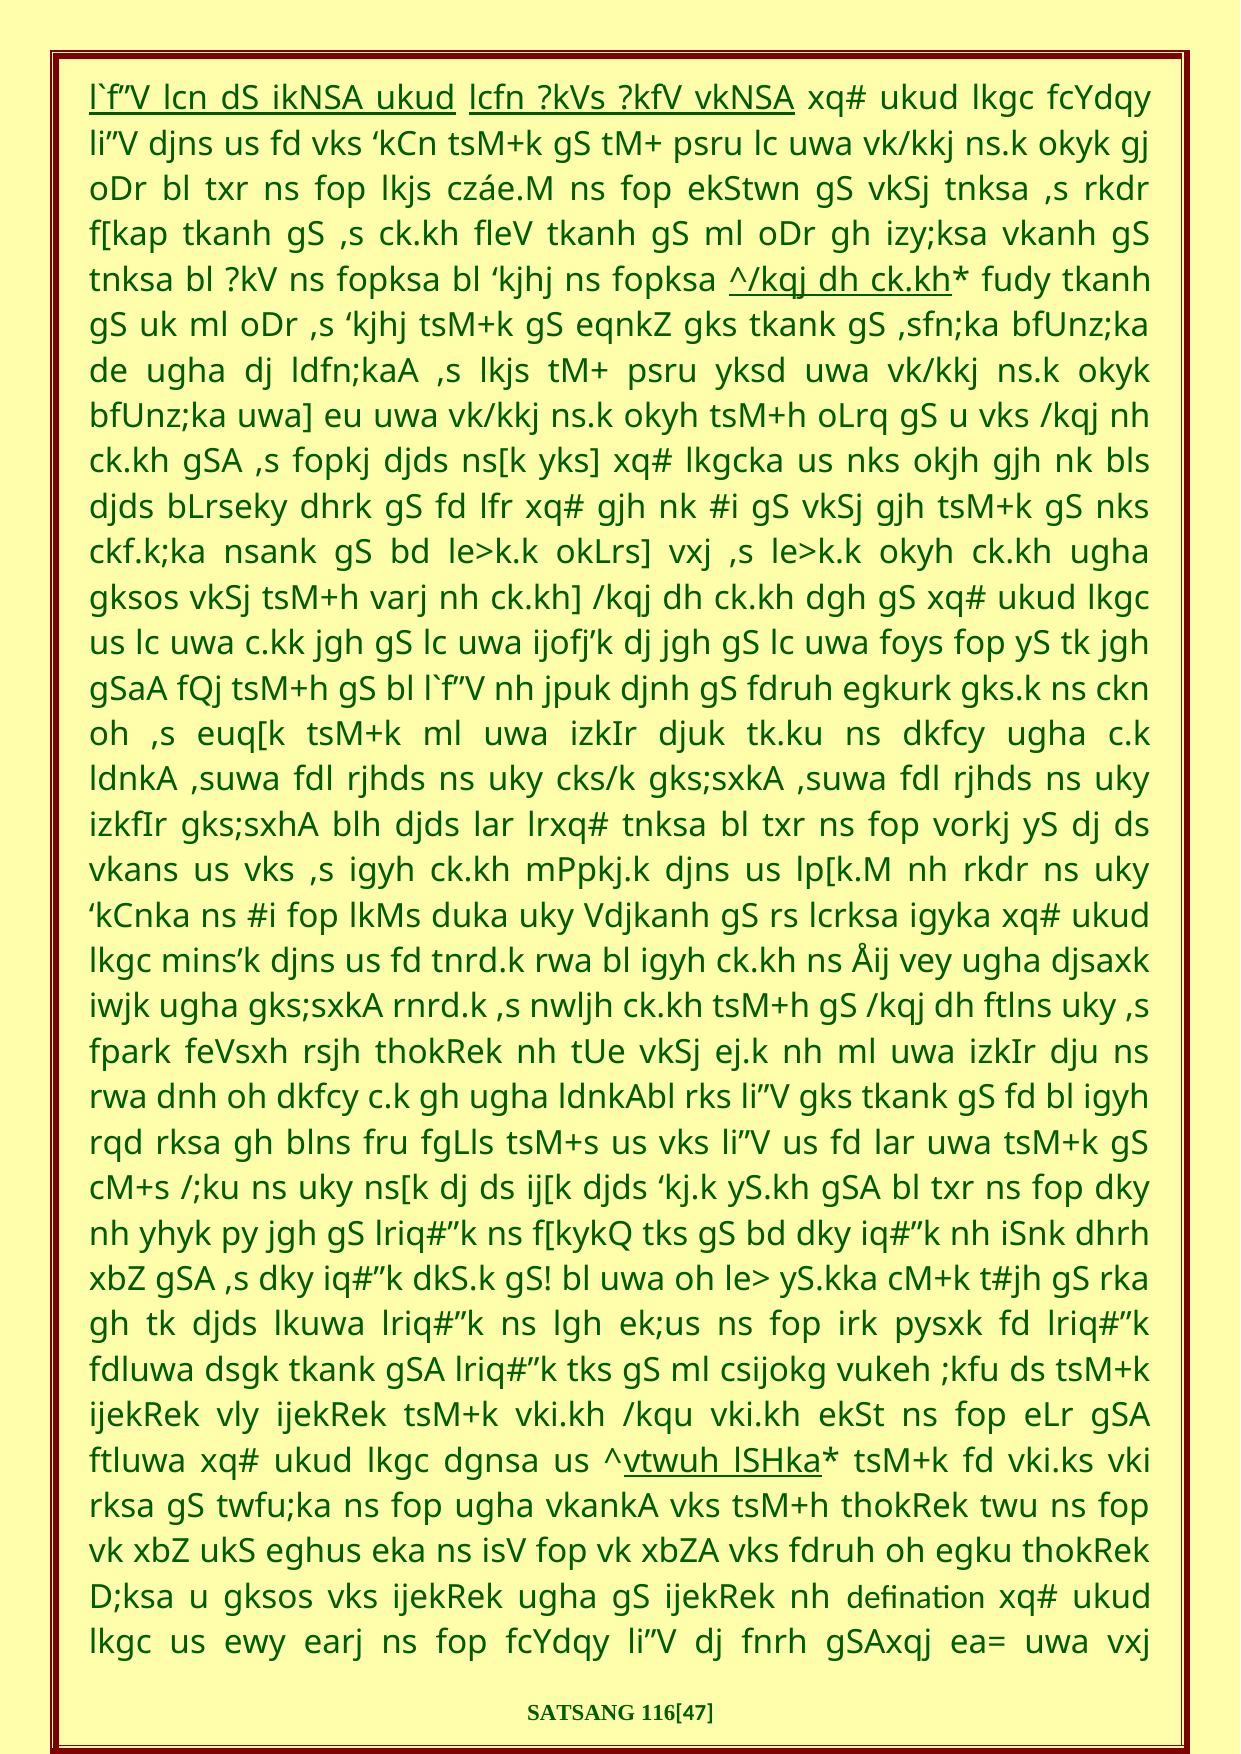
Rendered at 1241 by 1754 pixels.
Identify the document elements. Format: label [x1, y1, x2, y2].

text [89, 74, 1152, 1663]
